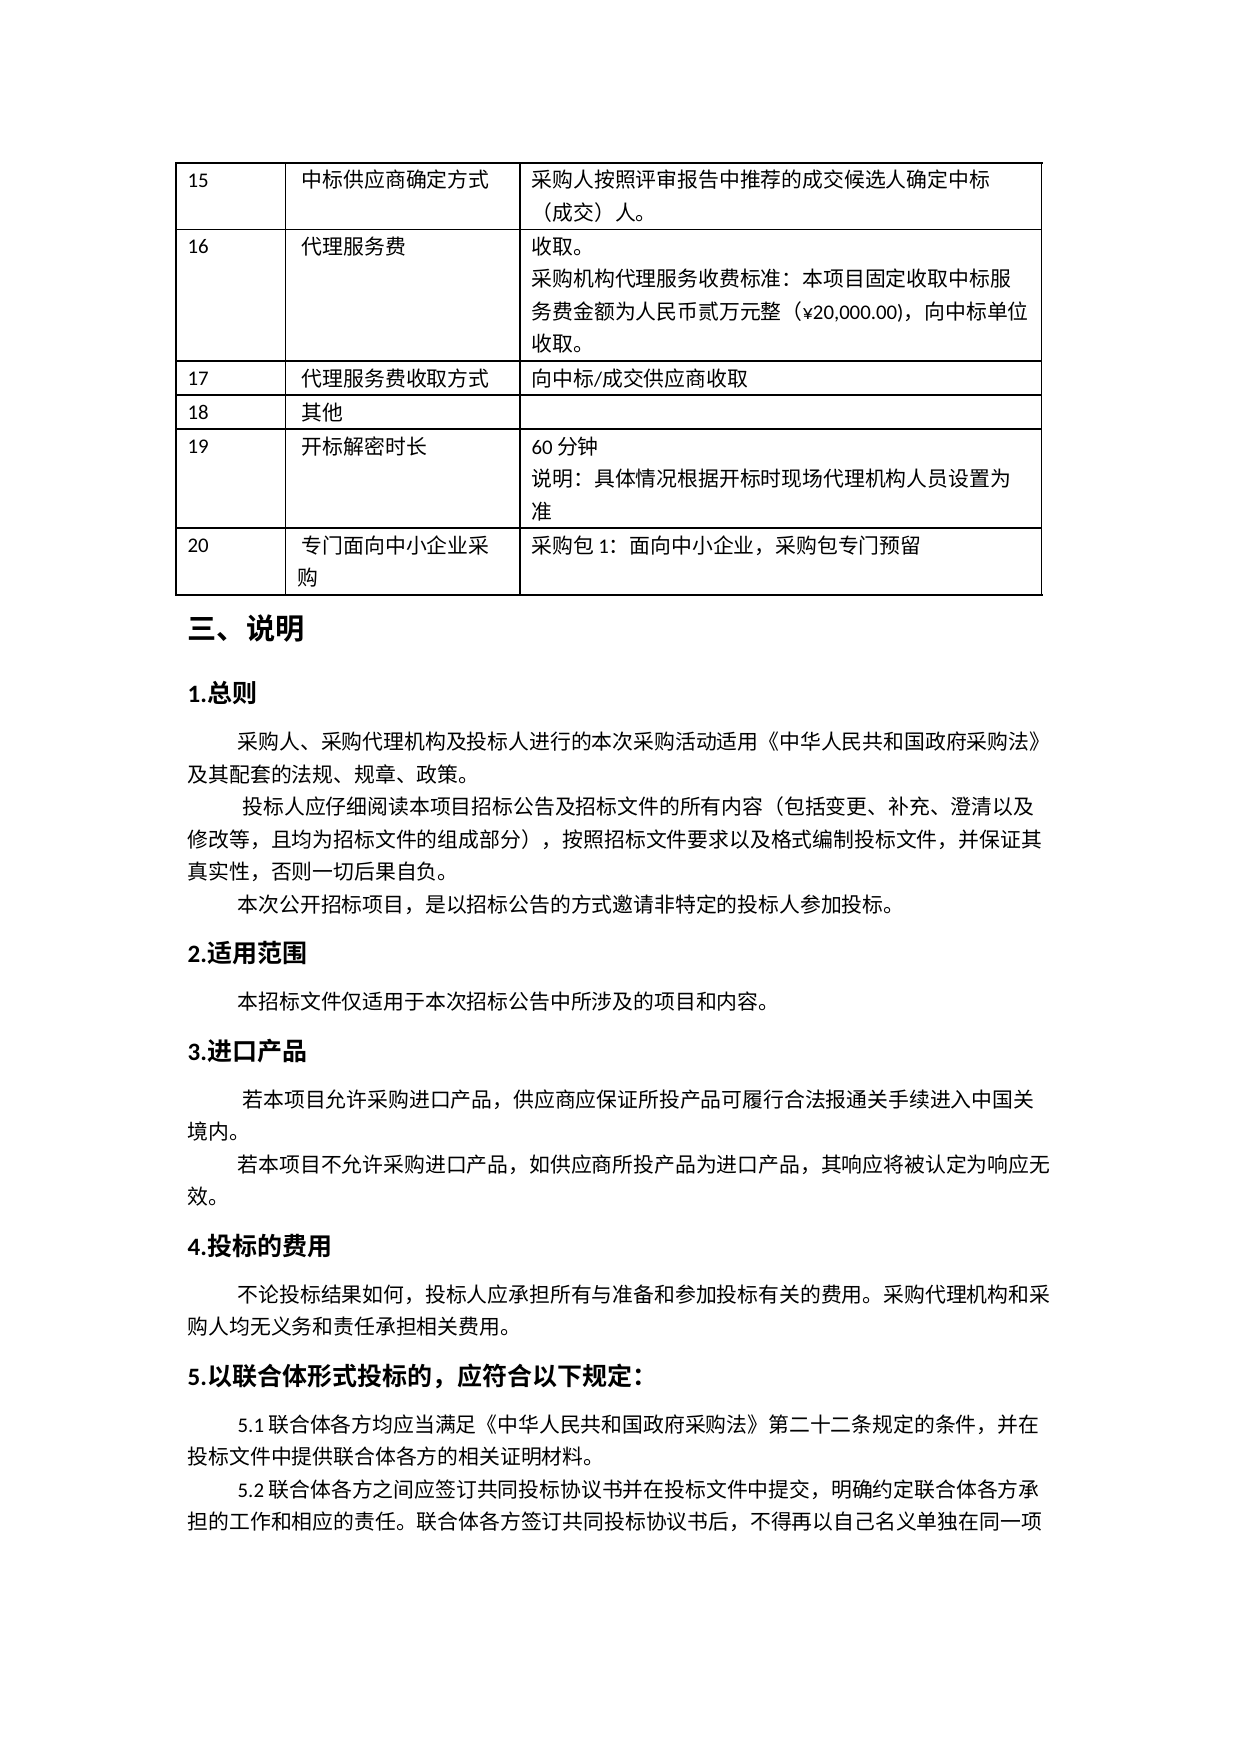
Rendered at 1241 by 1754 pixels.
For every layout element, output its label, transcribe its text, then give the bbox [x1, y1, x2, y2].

text 5.以联合体形式投标的，应符合以下规定： [187, 1343, 1053, 1408]
table_cell 20 [177, 529, 285, 594]
table_cell 其他 [286, 396, 519, 428]
table_cell 15 [177, 164, 285, 228]
text 2.适用范围 [187, 920, 1053, 985]
table_cell 开标解密时长 [286, 430, 519, 527]
text 本次公开招标项目，是以招标公告的方式邀请非特定的投标人参加投标。 [187, 888, 1053, 920]
table_cell 采购包1：面向中小企业，采购包专门预留 [521, 529, 1041, 594]
table_cell 收取。 采购机构代理服务收费标准：本项目固定收取中标服务费金额为人民币贰万元整（¥20,000.00)，向中标单位收取。 [521, 230, 1041, 360]
table_cell 代理服务费 [286, 230, 519, 360]
text 若本项目不允许采购进口产品，如供应商所投产品为进口产品，其响应将被认定为响应无效。 [187, 1148, 1053, 1213]
text 若本项目允许采购进口产品，供应商应保证所投产品可履行合法报通关手续进入中国关境内。 [187, 1083, 1053, 1148]
table_cell 专门面向中小企业采购 [286, 529, 519, 594]
table_cell 16 [177, 230, 285, 360]
table_cell 采购人按照评审报告中推荐的成交候选人确定中标（成交）人。 [521, 164, 1041, 228]
text 4.投标的费用 [187, 1213, 1053, 1278]
table_cell 中标供应商确定方式 [286, 164, 519, 228]
text 采购人、采购代理机构及投标人进行的本次采购活动适用《中华人民共和国政府采购法》及其配套的法规、规章、政策。 [187, 725, 1053, 790]
text 本招标文件仅适用于本次招标公告中所涉及的项目和内容。 [187, 985, 1053, 1018]
text 3.进口产品 [187, 1018, 1053, 1083]
table_cell 19 [177, 430, 285, 527]
text 三、说明 [187, 595, 1053, 660]
text 投标人应仔细阅读本项目招标公告及招标文件的所有内容（包括变更、补充、澄清以及修改等，且均为招标文件的组成部分），按照招标文件要求以及格式编制投标文件，并保证其真实性，否则一切后果自负。 [187, 790, 1053, 888]
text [187, 1473, 1053, 1538]
table_cell 18 [177, 396, 285, 428]
text 1.总则 [187, 660, 1053, 725]
table_cell 60分钟 说明：具体情况根据开标时现场代理机构人员设置为准 [521, 430, 1041, 527]
table_cell 代理服务费收取方式 [286, 362, 519, 394]
text 不论投标结果如何，投标人应承担所有与准备和参加投标有关的费用。采购代理机构和采购人均无义务和责任承担相关费用。 [187, 1278, 1053, 1343]
table_cell [521, 396, 1041, 428]
table_cell 向中标/成交供应商收取 [521, 362, 1041, 394]
text 5.1联合体各方均应当满足《中华人民共和国政府采购法》第二十二条规定的条件，并在投标文件中提供联合体各方的相关证明材料。 [187, 1408, 1053, 1473]
table_cell 17 [177, 362, 285, 394]
